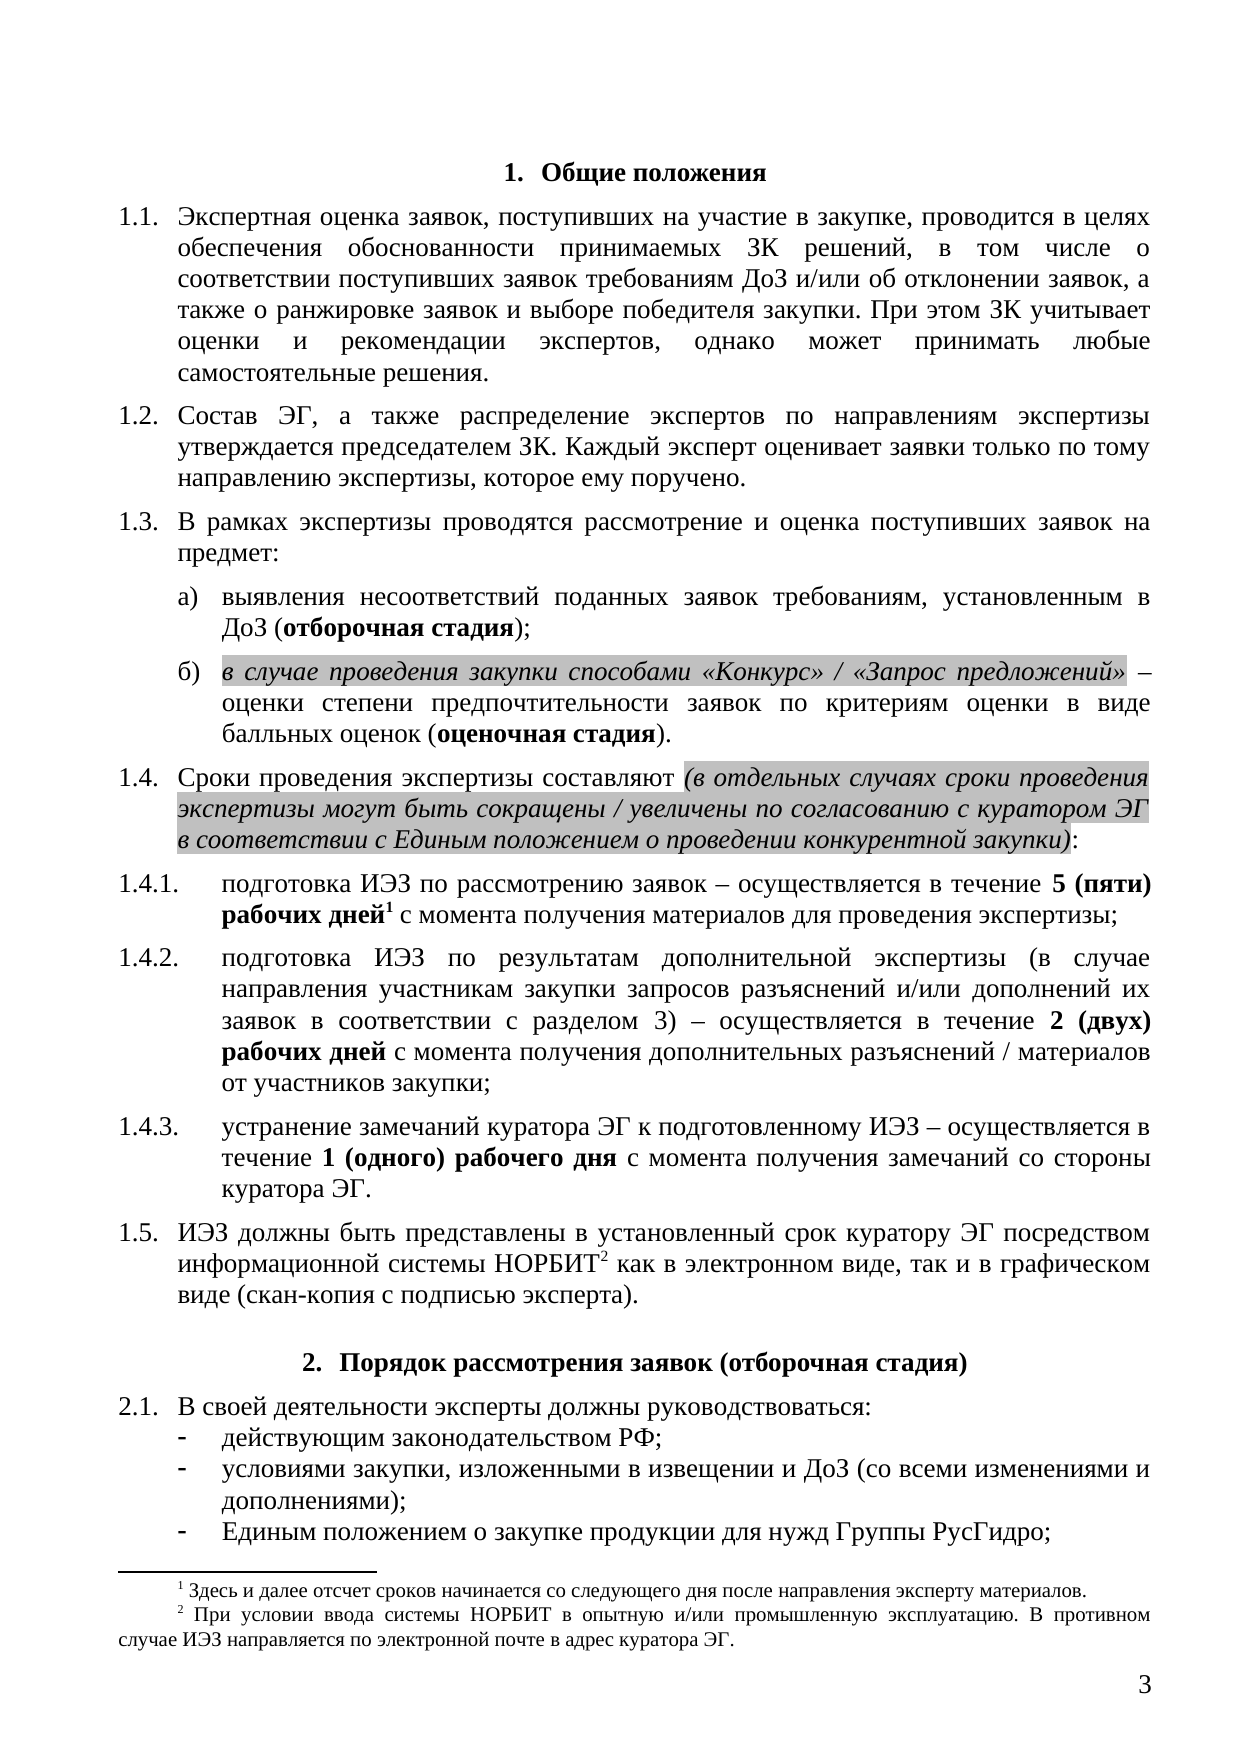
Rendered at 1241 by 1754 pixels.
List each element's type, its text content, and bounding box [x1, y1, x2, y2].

text устранение замечаний куратора ЭГ к подготовленному ИЭЗ – осуществляется в течение 1 (одного) рабочего дня с момента получения замечаний со стороны куратора ЭГ. [118, 1110, 1152, 1203]
text подготовка ИЭЗ по рассмотрению заявок – осуществляется в течение 5 (пяти) рабочих дней с момента получения материалов для проведения экспертизы; [118, 867, 1152, 929]
list условиями закупки, изложенными в извещении и ДоЗ (со всеми изменениями и дополнениями); [177, 1453, 1152, 1515]
text в случае проведения закупки способами «Конкурс» / «Запрос предложений» –оценки степени предпочтительности заявок по критериям оценки в виде балльных оценок (оценочная стадия). [177, 655, 1152, 748]
list В своей деятельности эксперты должны руководствоваться: [118, 1390, 1152, 1421]
text подготовка ИЭЗ по результатам дополнительной экспертизы (в случае направления участникам закупки запросов разъяснений и/или дополнений их заявок в соответствии с разделом 3) – осуществляется в течение 2 (двух) рабочих дней с момента получения дополнительных разъяснений / материалов от участников закупки; [118, 941, 1152, 1097]
subtitle Порядок рассмотрения заявок (отборочная стадия) [118, 1347, 1152, 1378]
text В рамках экспертизы проводятся рассмотрение и оценка поступивших заявок на предмет: [118, 505, 1152, 567]
text Состав ЭГ, а также распределение экспертов по направлениям экспертизы утверждается председателем ЗК. Каждый эксперт оценивает заявки только по тому направлению экспертизы, которое ему поручено. [118, 399, 1152, 493]
text Сроки проведения экспертизы составляют (в отдельных случаях сроки проведения экспертизы могут быть сокращены / увеличены по согласованию с куратором ЭГ в соответствии с Единым положением о проведении конкурентной закупки): [118, 761, 684, 854]
list действующим законодательством РФ; [177, 1421, 1152, 1453]
text выявления несоответствий поданных заявок требованиям, установленным в ДоЗ (отборочная стадия); [177, 580, 1152, 642]
text ИЭЗ должны быть представлены в установленный срок куратору ЭГ посредством информационной системы НОРБИТ как в электронном виде, так и в графическом виде (скан-копия с подписью эксперта). [118, 1216, 1152, 1309]
text Экспертная оценка заявок, поступивших на участие в закупке, проводится в целях обеспечения обоснованности принимаемых ЗК решений, в том числе о соответствии поступивших заявок требованиям ДоЗ и/или об отклонении заявок, а также о ранжировке заявок и выборе победителя закупки. При этом ЗК учитывает оценки и рекомендации экспертов, однако может принимать любые самостоятельные решения. [118, 200, 1152, 387]
subtitle Общие положения [118, 156, 1152, 187]
list Единым положением о закупке продукции для нужд Группы РусГидро; [177, 1515, 1152, 1546]
